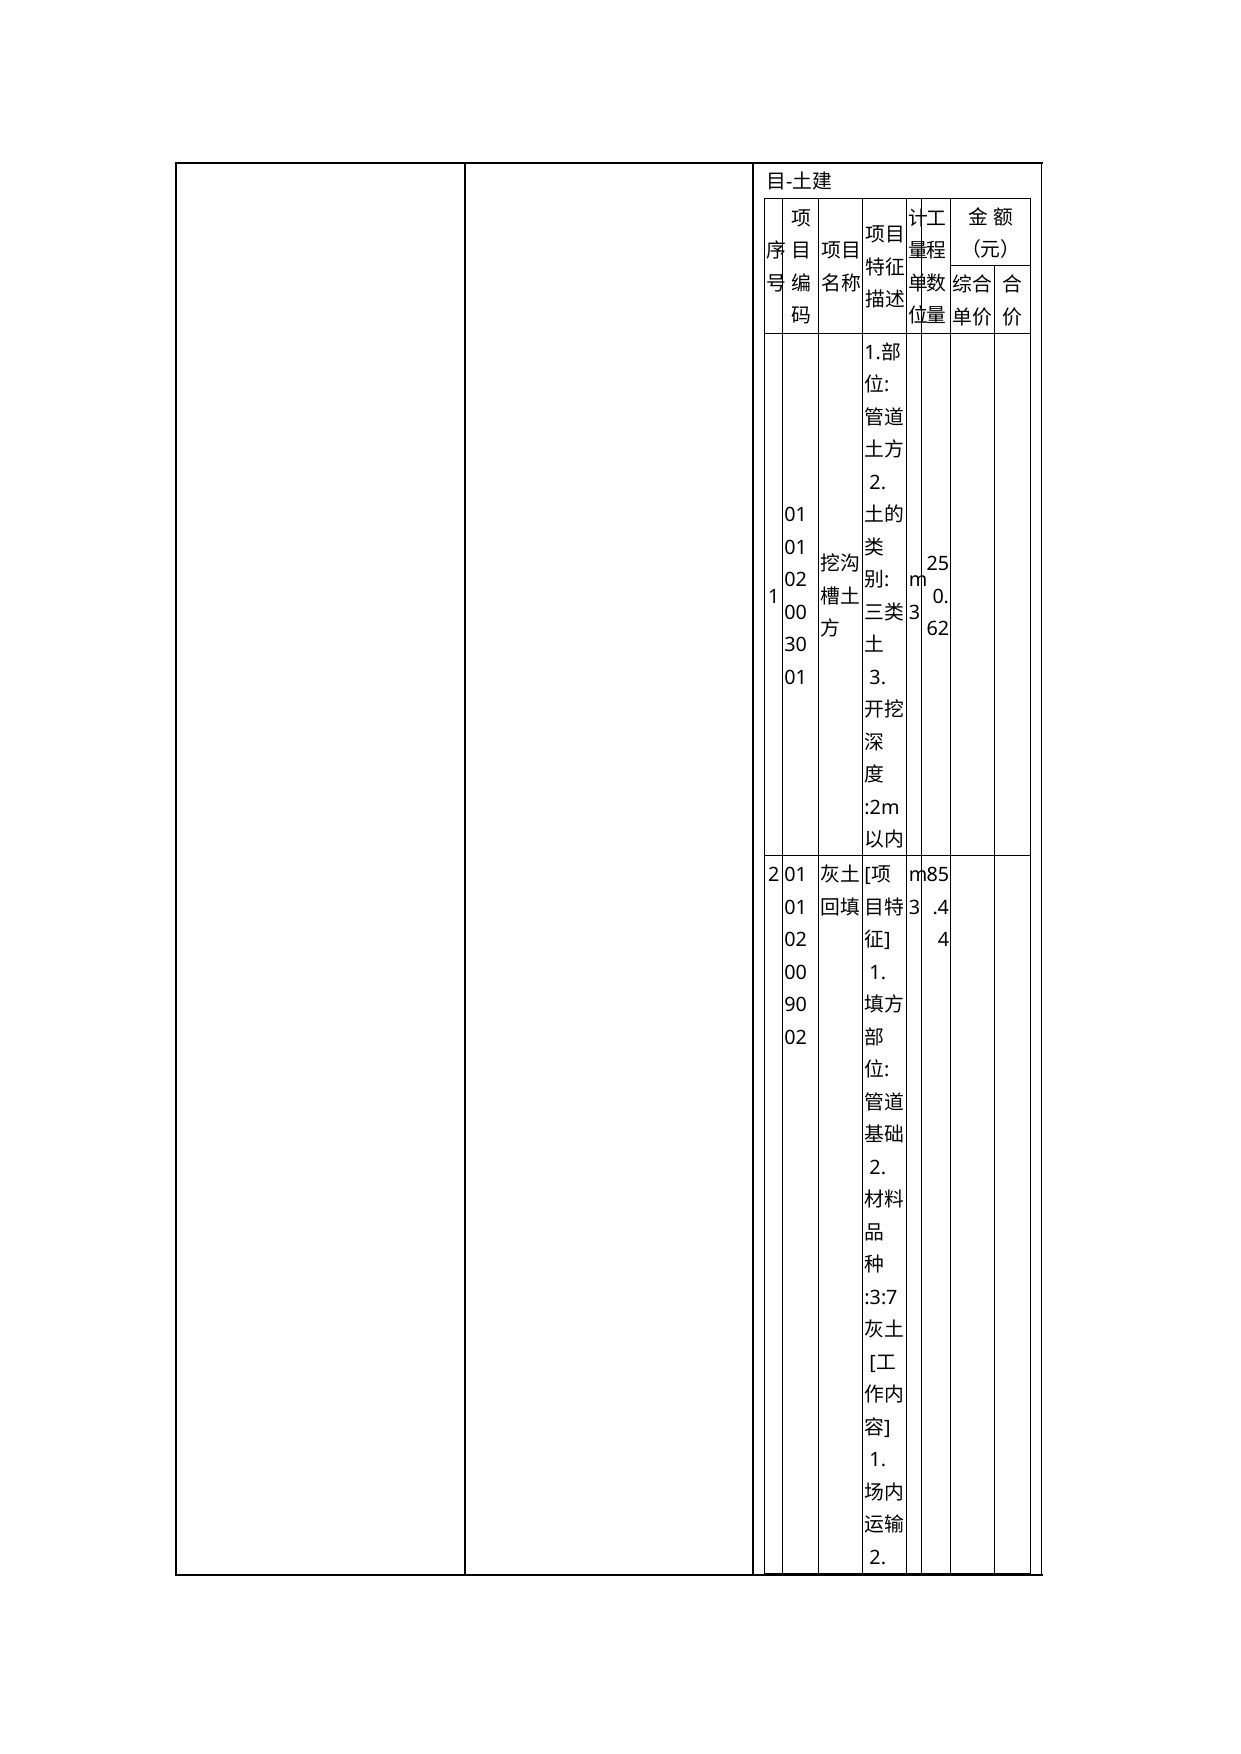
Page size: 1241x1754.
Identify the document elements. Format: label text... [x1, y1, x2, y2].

table_cell 1 [177, 164, 464, 1574]
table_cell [754, 164, 1041, 1574]
table_cell [466, 164, 752, 1574]
